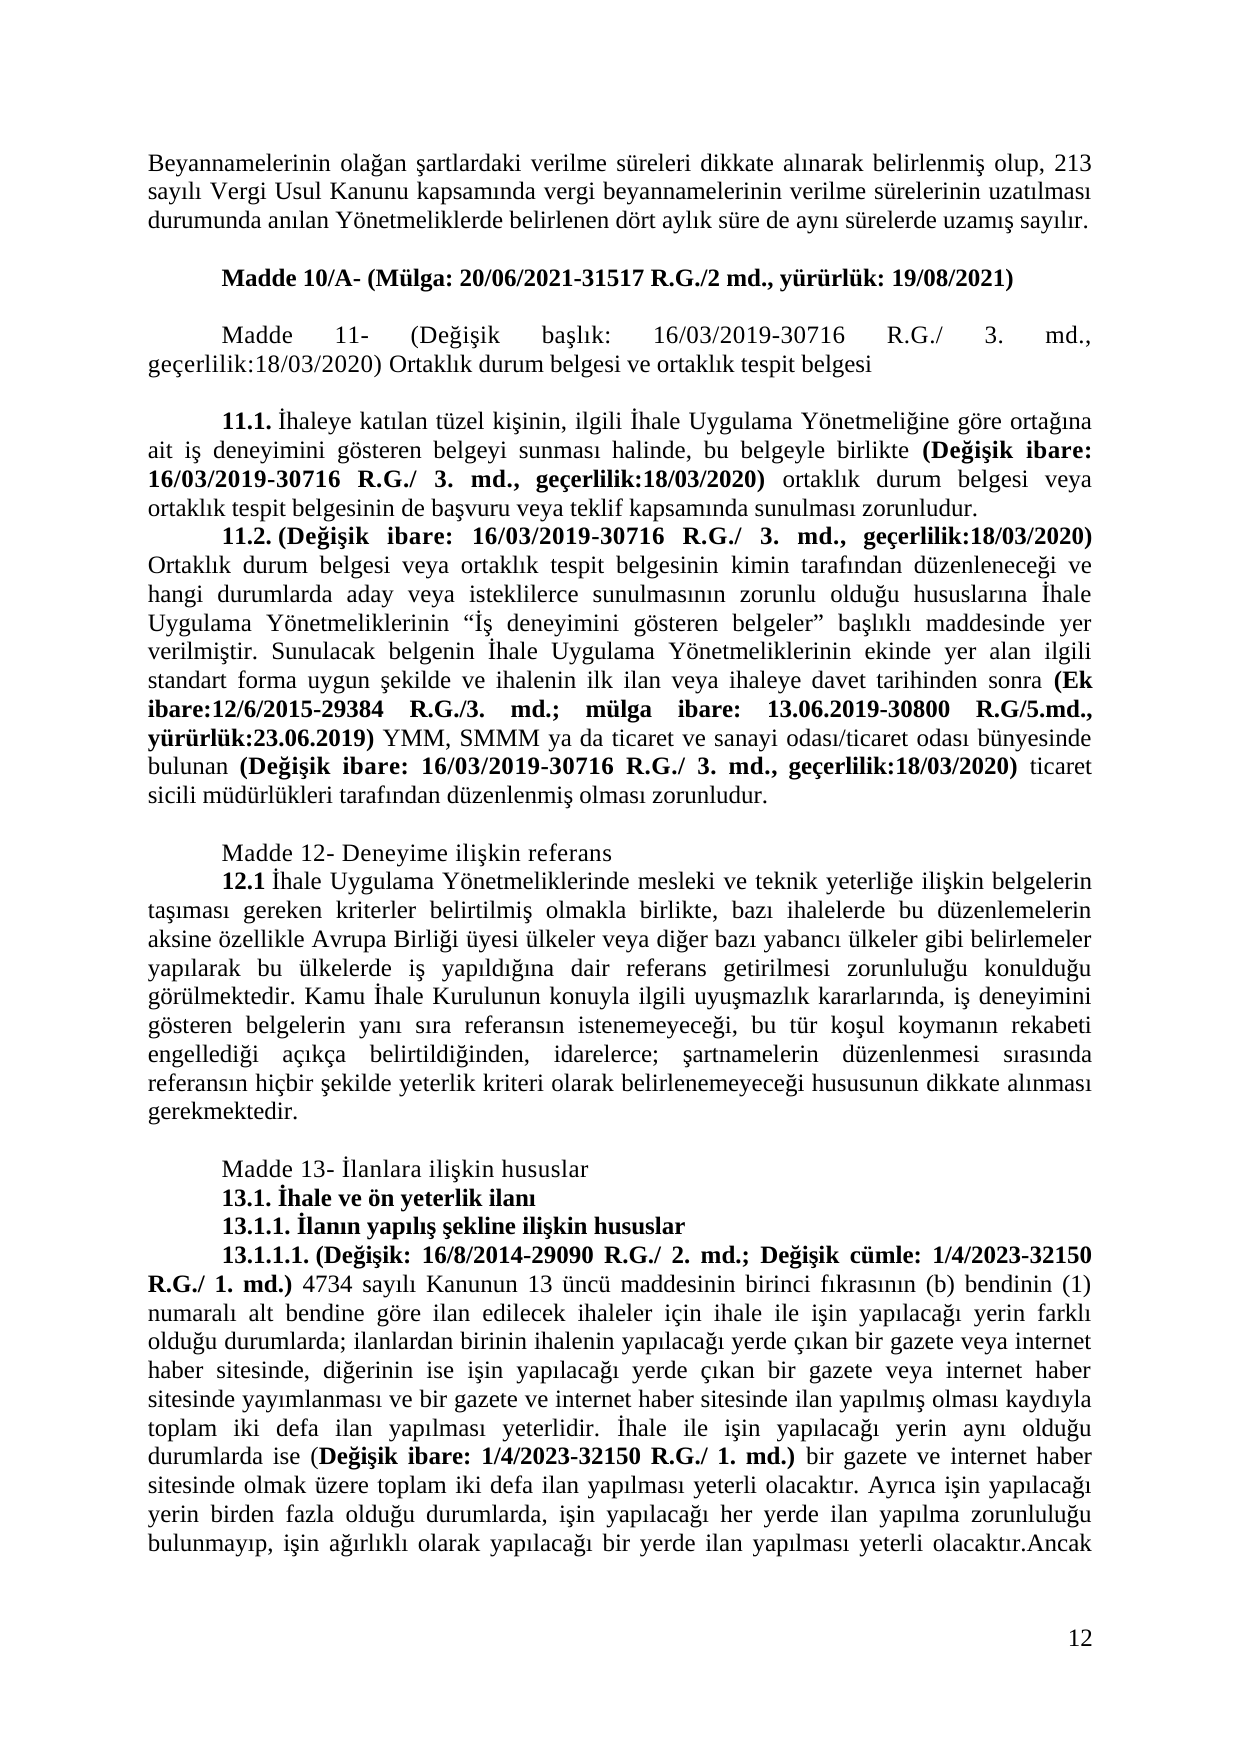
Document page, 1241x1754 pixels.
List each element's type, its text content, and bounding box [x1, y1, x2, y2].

text 11.2. (Değişik ibare: 16/03/2019-30716 R.G./ 3. md., geçerlilik:18/03/2020) Ortaklık durum belgesi veya ortaklık tespit belgesinin kimin tarafından düzenleneceği ve hangi durumlarda aday veya isteklilerce sunulmasının zorunlu olduğu hususlarına İhale Uygulama Yönetmeliklerinin “İş deneyimini gösteren belgeler” başlıklı maddesinde yer verilmiştir. Sunulacak belgenin İhale Uygulama Yönetmeliklerinin ekinde yer alan ilgili standart forma uygun şekilde ve ihalenin ilk ilan veya ihaleye davet tarihinden sonra (Ek ibare:12/6/2015-29384 R.G./3. md.; mülga ibare: 13.06.2019-30800 R.G/5.md., yürürlük:23.06.2019) YMM, SMMM ya da ticaret ve sanayi odası/ticaret odası bünyesinde bulunan (Değişik ibare: 16/03/2019-30716 R.G./ 3. md., geçerlilik:18/03/2020) ticaret sicili müdürlükleri tarafından düzenlenmiş olması zorunludur. [148, 521, 1092, 809]
text 12.1 İhale Uygulama Yönetmeliklerinde mesleki ve teknik yeterliğe ilişkin belgelerin taşıması gereken kriterler belirtilmiş olmakla birlikte, bazı ihalelerde bu düzenlemelerin aksine özellikle Avrupa Birliği üyesi ülkeler veya diğer bazı yabancı ülkeler gibi belirlemeler yapılarak bu ülkelerde iş yapıldığına dair referans getirilmesi zorunluluğu konulduğu görülmektedir. Kamu İhale Kurulunun konuyla ilgili uyuşmazlık kararlarında, iş deneyimini gösteren belgelerin yanı sıra referansın istenemeyeceği, bu tür koşul koymanın rekabeti engellediği açıkça belirtildiğinden, idarelerce; şartnamelerin düzenlenmesi sırasında referansın hiçbir şekilde yeterlik kriteri olarak belirlenemeyeceği hususunun dikkate alınması gerekmektedir. [148, 866, 1092, 1125]
subtitle Madde 10/A- (Mülga: 20/06/2021-31517 R.G./2 md., yürürlük: 19/08/2021) [148, 263, 1092, 291]
subtitle 13.1. İhale ve ön yeterlik ilanı [148, 1183, 1092, 1211]
text 11.1. İhaleye katılan tüzel kişinin, ilgili İhale Uygulama Yönetmeliğine göre ortağına ait iş deneyimini gösteren belgeyi sunması halinde, bu belgeyle birlikte (Değişik ibare: 16/03/2019-30716 R.G./ 3. md., geçerlilik:18/03/2020) ortaklık durum belgesi veya ortaklık tespit belgesinin de başvuru veya teklif kapsamında sunulması zorunludur. [148, 406, 1092, 521]
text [148, 1240, 1092, 1556]
subtitle Madde 11- (Değişik başlık: 16/03/2019-30716 R.G./ 3. md., geçerlilik:18/03/2020) Ortaklık durum belgesi ve ortaklık tespit belgesi [148, 320, 1092, 378]
text 13.1.1. İlanın yapılış şekline ilişkin hususlar [148, 1211, 1092, 1240]
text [148, 148, 1092, 234]
subtitle Madde 13- İlanlara ilişkin hususlar [148, 1154, 1092, 1183]
subtitle Madde 12- Deneyime ilişkin referans [148, 838, 1092, 866]
